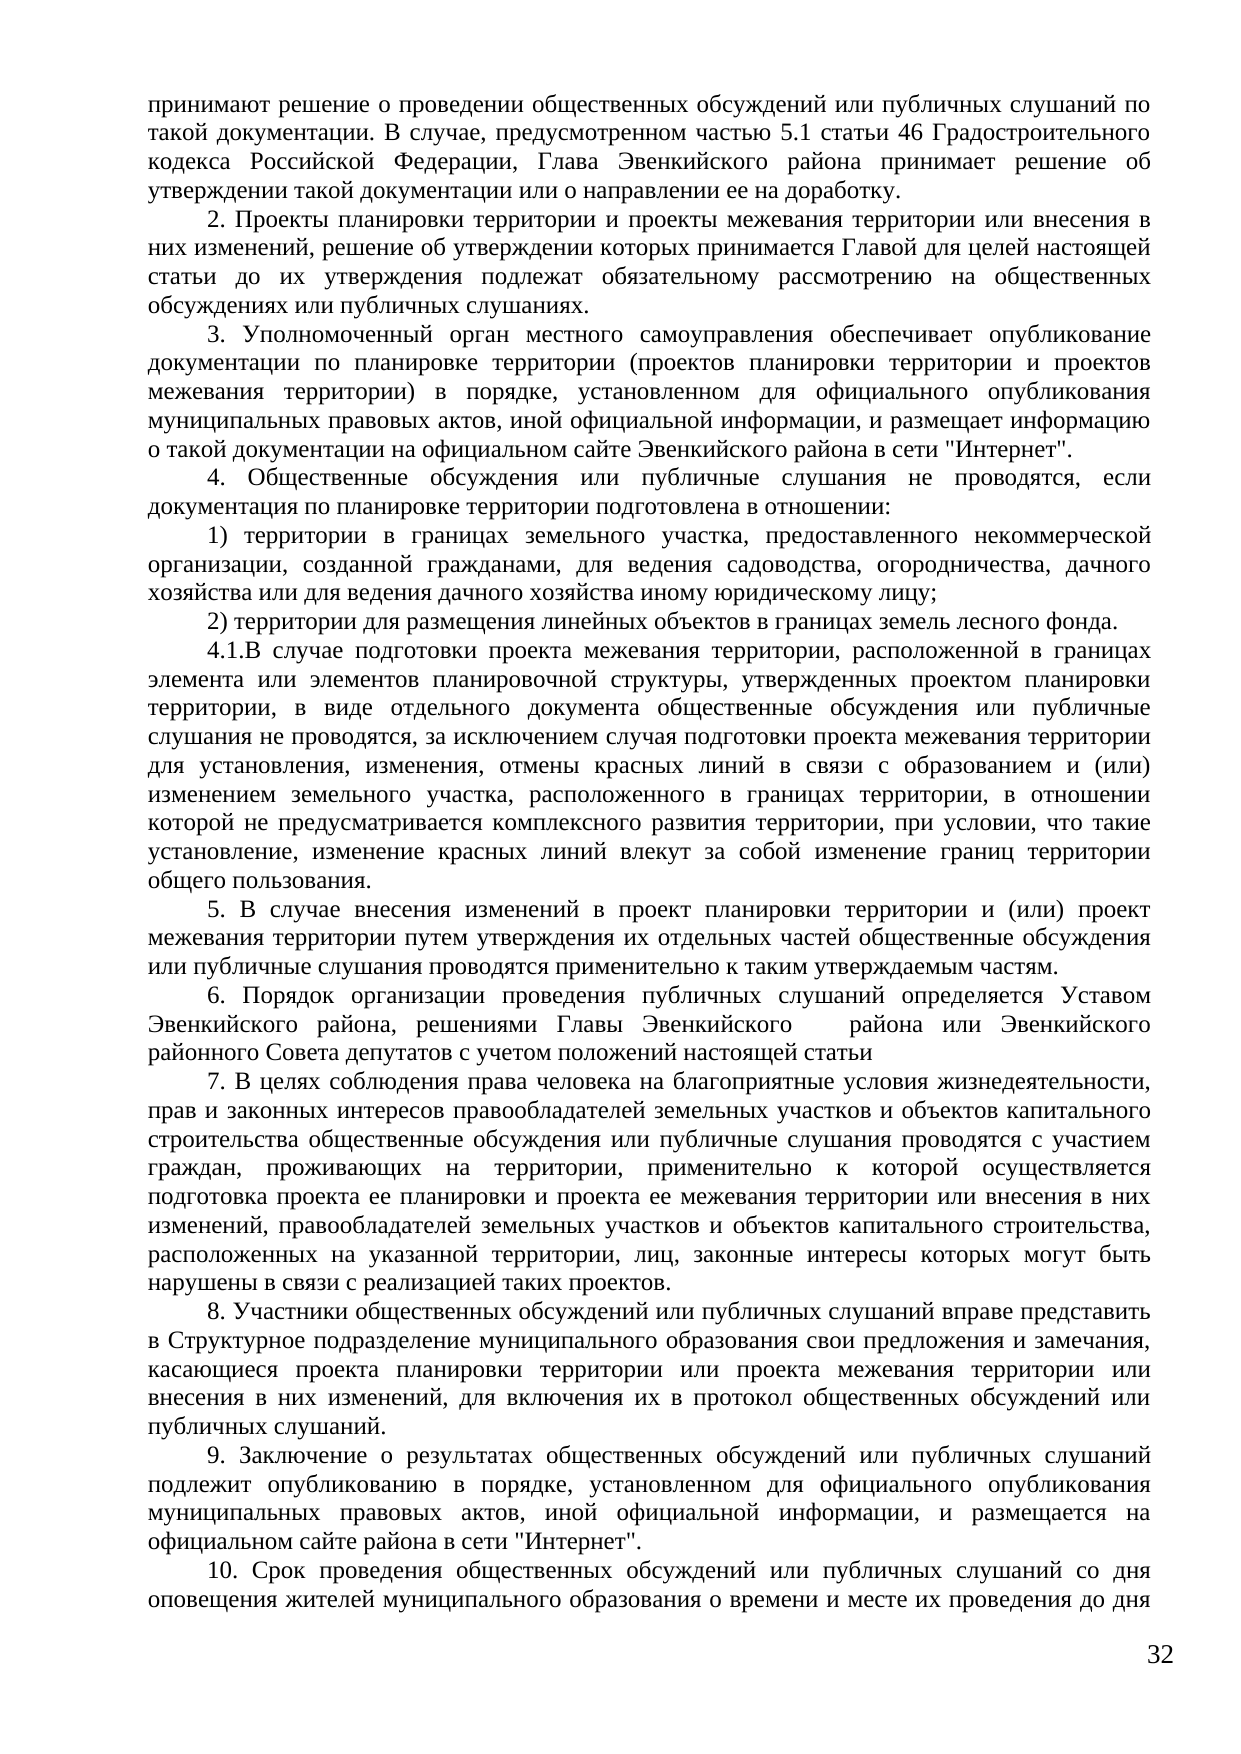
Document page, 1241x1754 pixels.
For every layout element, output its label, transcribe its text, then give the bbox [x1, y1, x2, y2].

text 4.1.В случае подготовки проекта межевания территории, расположенной в границах элемента или элементов планировочной структуры, утвержденных проектом планировки территории, в виде отдельного документа общественные обсуждения или публичные слушания не проводятся, за исключением случая подготовки проекта межевания территории для установления, изменения, отмены красных линий в связи с образованием и (или) изменением земельного участка, расположенного в границах территории, в отношении которой не предусматривается комплексного развития территории, при условии, что такие установление, изменение красных линий влекут за собой изменение границ территории общего пользования. [148, 635, 1152, 894]
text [148, 89, 1152, 204]
text 8. Участники общественных обсуждений или публичных слушаний вправе представить в Структурное подразделение муниципального образования свои предложения и замечания, касающиеся проекта планировки территории или проекта межевания территории или внесения в них изменений, для включения их в протокол общественных обсуждений или публичных слушаний. [148, 1296, 1152, 1440]
text 9. Заключение о результатах общественных обсуждений или публичных слушаний подлежит опубликованию в порядке, установленном для официального опубликования муниципальных правовых актов, иной официальной информации, и размещается на официальном сайте района в сети "Интернет". [148, 1440, 1152, 1555]
text 2) территории для размещения линейных объектов в границах земель лесного фонда. [148, 606, 1152, 635]
text 3. Уполномоченный орган местного самоуправления обеспечивает опубликование документации по планировке территории (проектов планировки территории и проектов межевания территории) в порядке, установленном для официального опубликования муниципальных правовых актов, иной официальной информации, и размещает информацию о такой документации на официальном сайте Эвенкийского района в сети "Интернет". [148, 319, 1152, 462]
text 5. В случае внесения изменений в проект планировки территории и (или) проект межевания территории путем утверждения их отдельных частей общественные обсуждения или публичные слушания проводятся применительно к таким утверждаемым частям. [148, 894, 1152, 980]
text 7. В целях соблюдения права человека на благоприятные условия жизнедеятельности, прав и законных интересов правообладателей земельных участков и объектов капитального строительства общественные обсуждения или публичные слушания проводятся с участием граждан, проживающих на территории, применительно к которой осуществляется подготовка проекта ее планировки и проекта ее межевания территории или внесения в них изменений, правообладателей земельных участков и объектов капитального строительства, расположенных на указанной территории, лиц, законные интересы которых могут быть нарушены в связи с реализацией таких проектов. [148, 1066, 1152, 1296]
text 4. Общественные обсуждения или публичные слушания не проводятся, если документация по планировке территории подготовлена в отношении: [148, 462, 1152, 520]
text 2. Проекты планировки территории и проекты межевания территории или внесения в них изменений, решение об утверждении которых принимается Главой для целей настоящей статьи до их утверждения подлежат обязательному рассмотрению на общественных обсуждениях или публичных слушаниях. [148, 204, 1152, 319]
text 1) территории в границах земельного участка, предоставленного некоммерческой организации, созданной гражданами, для ведения садоводства, огородничества, дачного хозяйства или для ведения дачного хозяйства иному юридическому лицу; [148, 520, 1152, 606]
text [148, 1555, 1152, 1612]
text 6. Порядок организации проведения публичных слушаний определяется Уставом Эвенкийского района, решениями Главы Эвенкийского района или Эвенкийского районного Совета депутатов с учетом положений настоящей статьи [148, 980, 1152, 1066]
